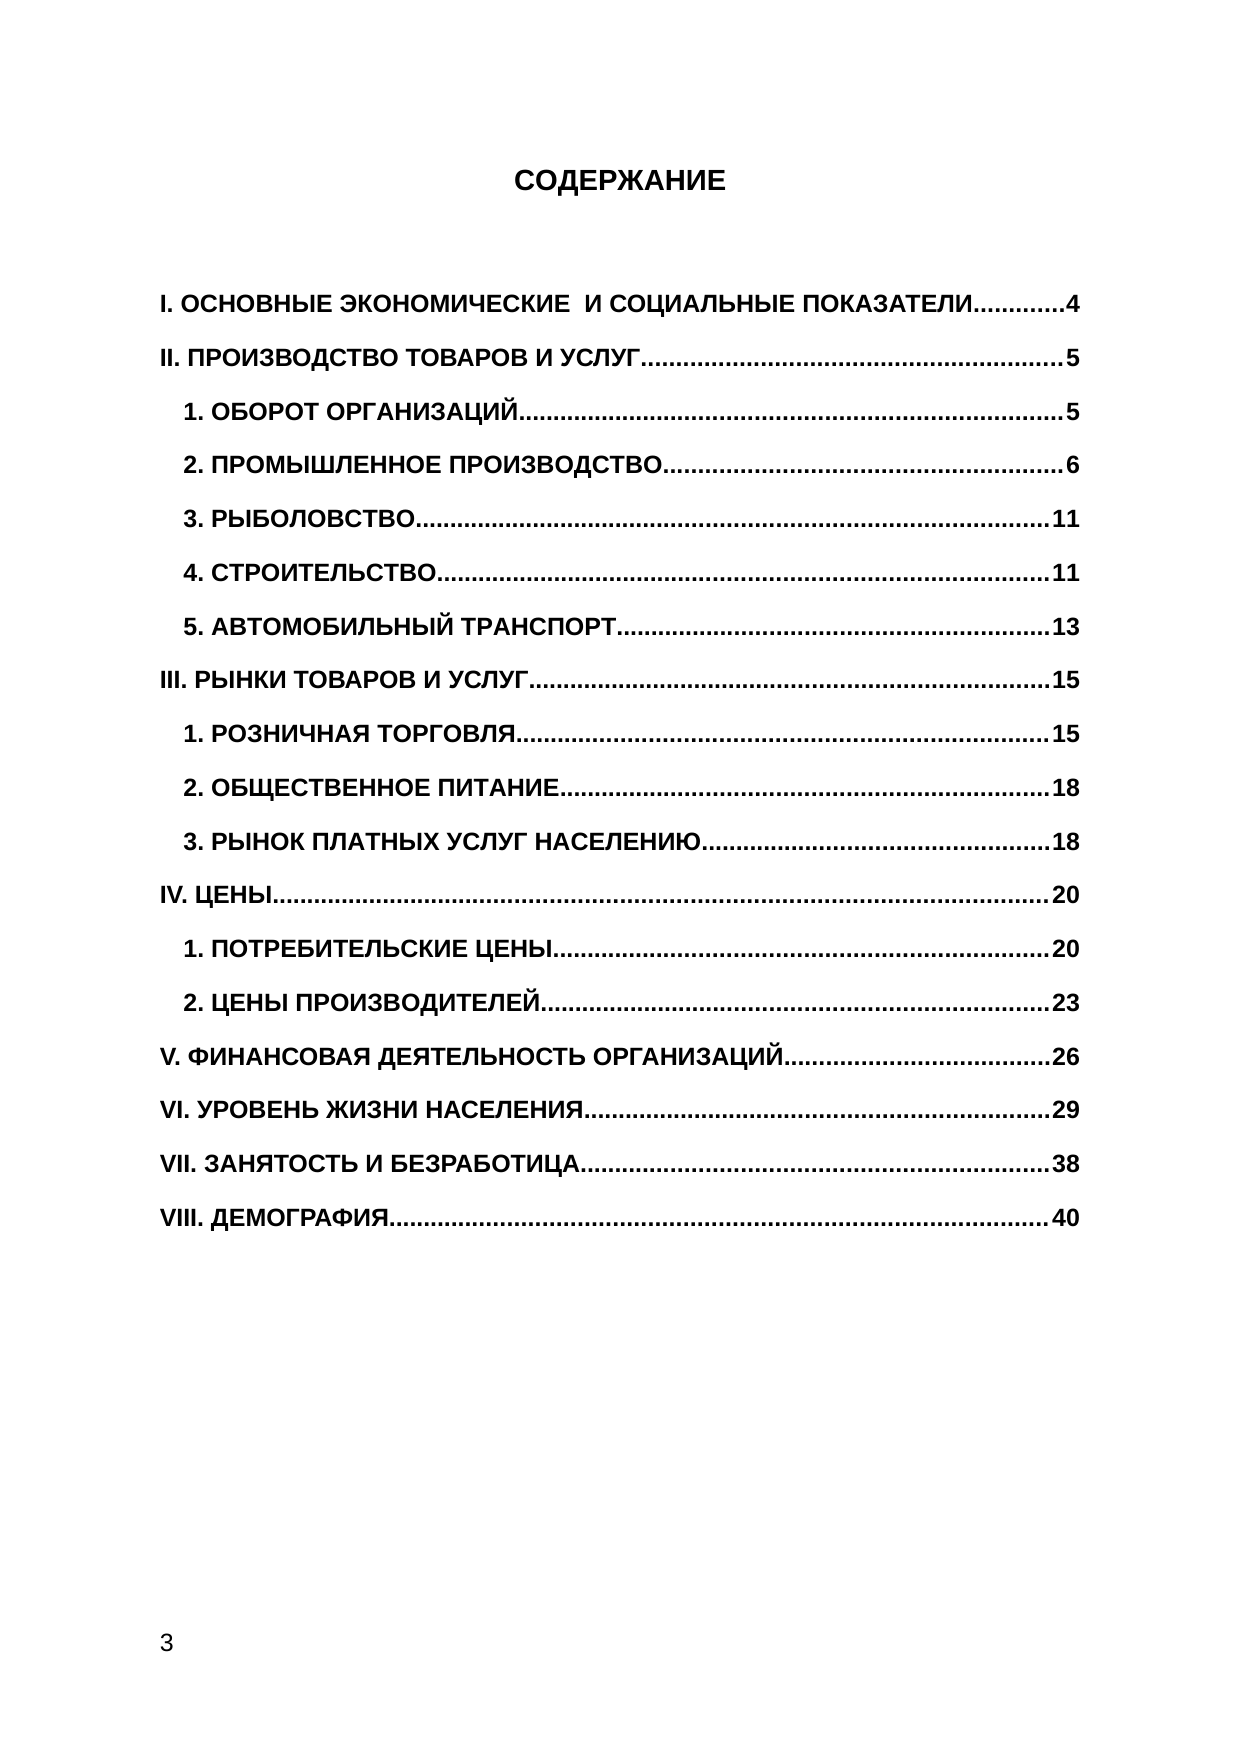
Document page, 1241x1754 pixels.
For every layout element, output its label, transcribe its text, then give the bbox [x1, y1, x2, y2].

text 3. РЫНОК ПЛАТНЫХ УСЛУГ НАСЕЛЕНИЮ 18 [183, 827, 1081, 855]
text I. ОСНОВНЫЕ ЭКОНОМИЧЕСКИЕ И СОЦИАЛЬНЫЕ ПОКАЗАТЕЛИ 4 [159, 289, 992, 318]
text VIII. ДЕМОГРАФИЯ 40 [159, 1203, 992, 1232]
text 2. ПРОМЫШЛЕННОЕ ПРОИЗВОДСТВО 6 [183, 450, 1081, 479]
text II. ПРОИЗВОДСТВО ТОВАРОВ И УСЛУГ 5 [159, 343, 992, 372]
text VII. ЗАНЯТОСТЬ И БЕЗРАБОТИЦА 38 [159, 1149, 992, 1178]
text 2. ОБЩЕСТВЕННОЕ ПИТАНИЕ 18 [183, 773, 1081, 802]
text 1. РОЗНИЧНАЯ ТОРГОВЛЯ 15 [183, 719, 1081, 748]
text 1. ПОТРЕБИТЕЛЬСКИЕ ЦЕНЫ 20 [183, 934, 1081, 963]
text 1. ОБОРОТ ОРГАНИЗАЦИЙ 5 [183, 397, 1081, 425]
text VI. УРОВЕНЬ ЖИЗНИ НАСЕЛЕНИЯ 29 [159, 1095, 992, 1124]
text 2. ЦЕНЫ ПРОИЗВОДИТЕЛЕЙ 23 [183, 988, 1081, 1017]
text СОДЕРЖАНИЕ [159, 163, 1081, 197]
text IV. ЦЕНЫ 20 [159, 880, 992, 909]
text III. РЫНКИ ТОВАРОВ И УСЛУГ 15 [159, 665, 992, 694]
text V. ФИНАНСОВАЯ ДЕЯТЕЛЬНОСТЬ ОРГАНИЗАЦИЙ 26 [159, 1042, 992, 1070]
text 5. АВТОМОБИЛЬНЫЙ ТРАНСПОРТ 13 [183, 612, 1081, 640]
text 4. СТРОИТЕЛЬСТВО 11 [183, 558, 1081, 587]
text 3. РЫБОЛОВСТВО 11 [183, 504, 1081, 533]
